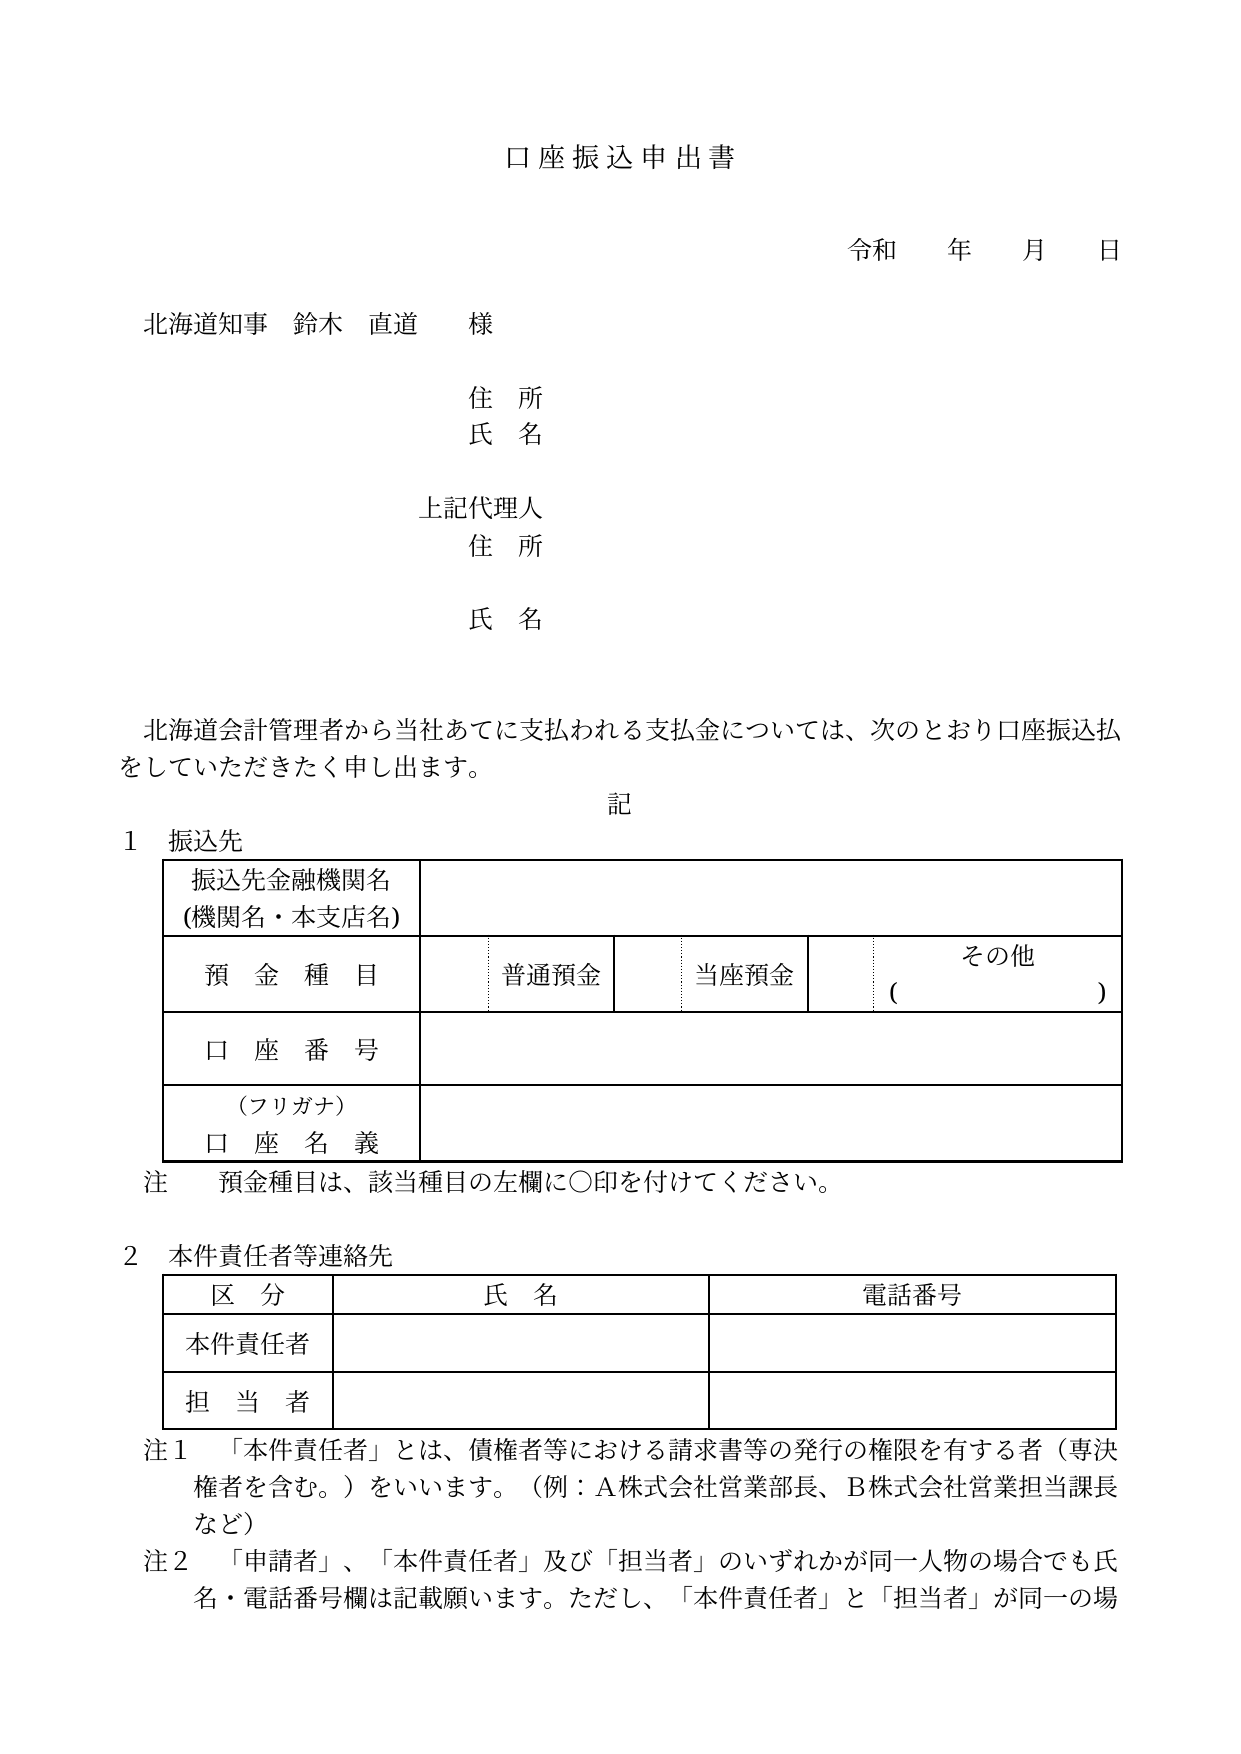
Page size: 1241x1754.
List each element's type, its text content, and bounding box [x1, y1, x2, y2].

table_cell 担 当 者 [164, 1373, 332, 1428]
table_cell （フリガナ） 口 座 名 義 [164, 1086, 419, 1160]
text 住 所 [118, 378, 1122, 415]
table_cell [809, 937, 873, 1011]
table_header 氏 名 [334, 1276, 708, 1312]
table_cell [615, 937, 681, 1011]
table_header 電話番号 [710, 1276, 1115, 1312]
text １ 振込先 [118, 821, 1122, 858]
table_cell [421, 1086, 1121, 1160]
text 北海道会計管理者から当社あてに支払われる支払金については、次のとおり口座振込払をしていただきたく申し出ます。 [118, 711, 1122, 784]
text 口 座 振 込 申 出 書 [118, 119, 1122, 193]
table_cell [710, 1373, 1115, 1428]
table_cell 本件責任者 [164, 1315, 332, 1371]
text 令和 年 月 日 [118, 230, 1122, 267]
table_cell [421, 1013, 1121, 1084]
table_cell [710, 1315, 1115, 1371]
text 注１ 「本件責任者」とは、債権者等における請求書等の発行の権限を有する者（専決権者を含む。）をいいます。（例：Ａ株式会社営業部長、Ｂ株式会社営業担当課長など） [143, 1430, 1122, 1541]
table_cell [421, 937, 489, 1011]
text 住 所 [118, 526, 1122, 563]
table_cell 当座預金 [681, 937, 807, 1011]
text ２ 本件責任者等連絡先 [118, 1236, 1122, 1273]
table_cell 預 金 種 目 [164, 937, 419, 1011]
text 注 預金種目は、該当種目の左欄に○印を付けてください。 [118, 1162, 1122, 1199]
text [143, 1541, 1122, 1615]
text 記 [118, 784, 1122, 821]
table_header [421, 861, 1121, 934]
table_cell 普通預金 [489, 937, 613, 1011]
table_header 振込先金融機関名 (機関名・本支店名) [164, 861, 419, 934]
text 上記代理人 [118, 489, 1122, 526]
table_cell [334, 1373, 708, 1428]
table_header 区 分 [164, 1276, 332, 1312]
table_cell 口 座 番 号 [164, 1013, 419, 1084]
table_cell [334, 1315, 708, 1371]
text 氏 名 [118, 599, 1122, 637]
table_cell その他 ( ) [873, 937, 1121, 1011]
text 氏 名 [118, 415, 1122, 452]
text 北海道知事 鈴木 直道 様 [118, 304, 1122, 341]
